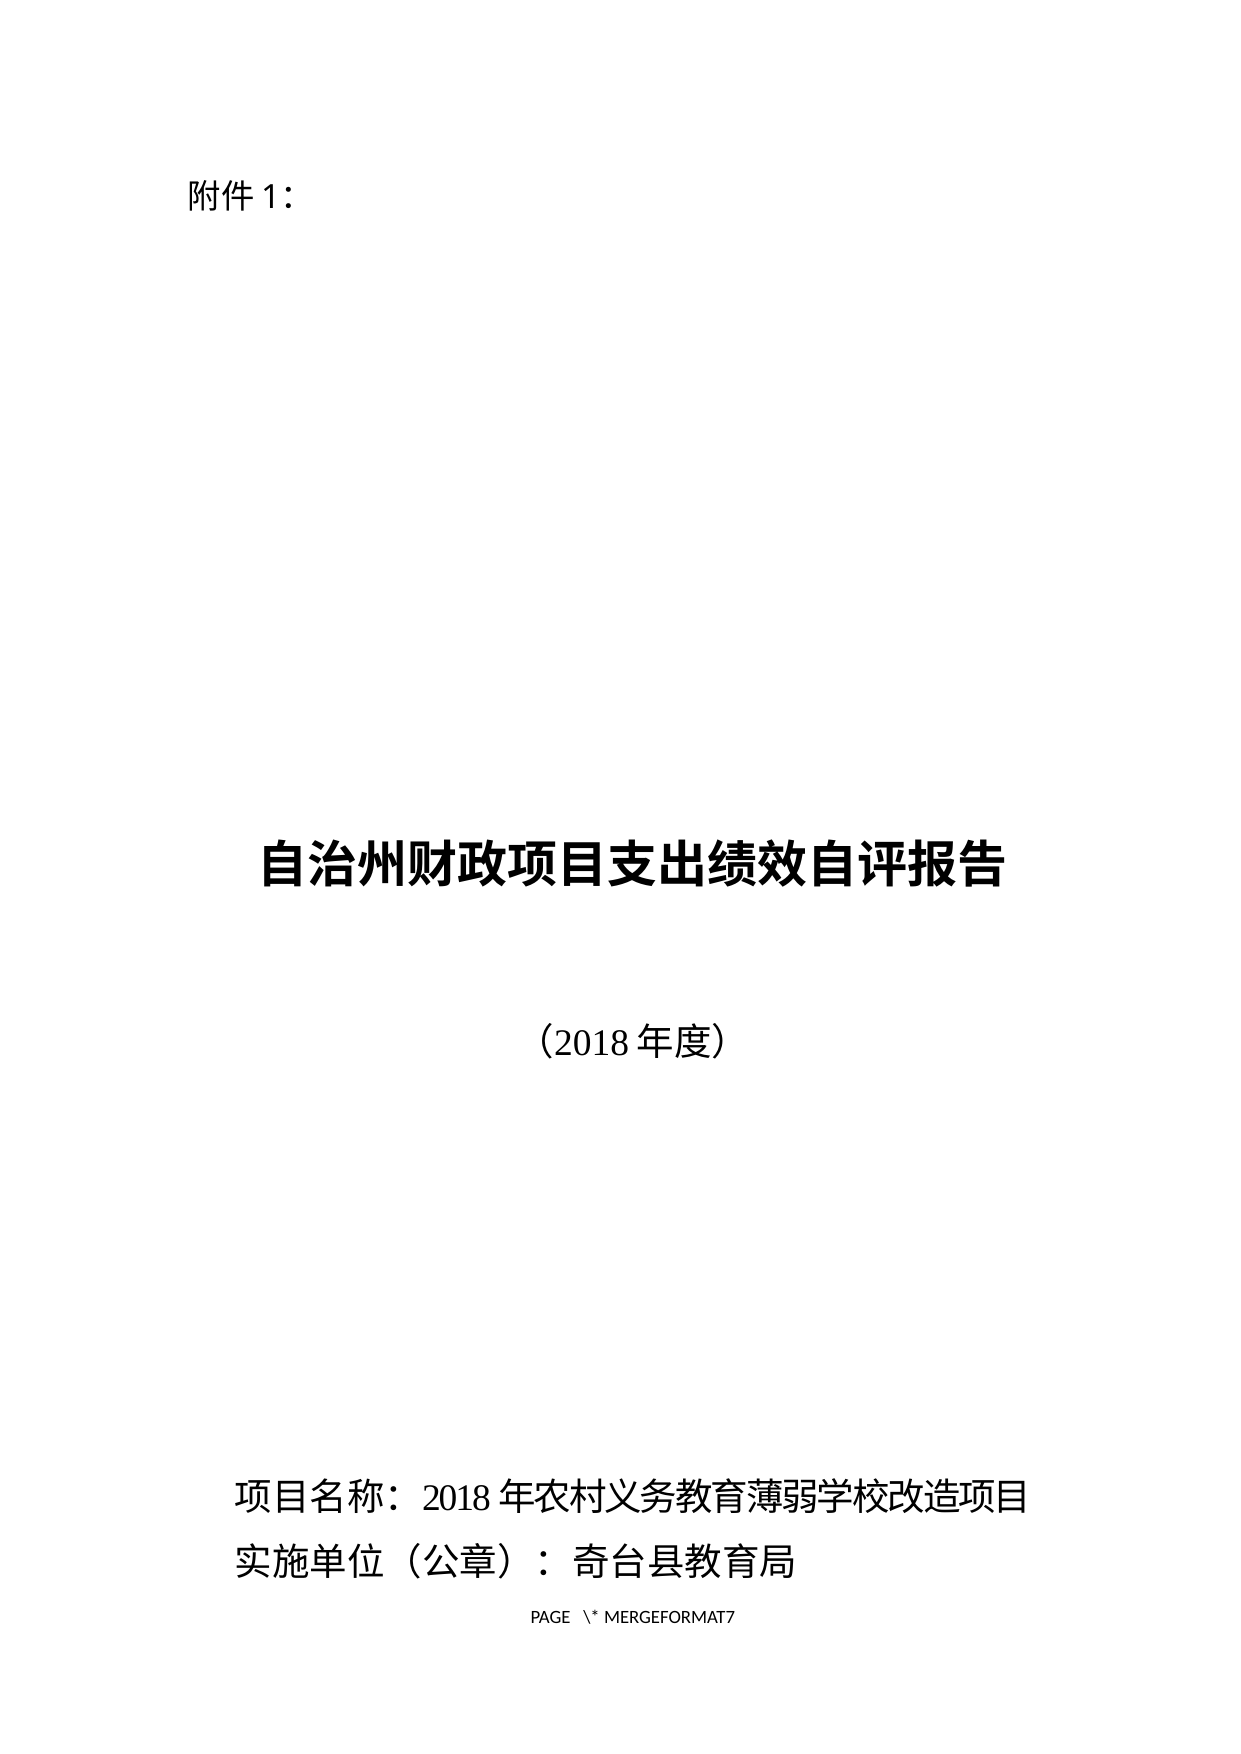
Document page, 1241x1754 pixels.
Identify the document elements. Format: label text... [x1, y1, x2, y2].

text （2018年度） [187, 1007, 1078, 1072]
text 自治州财政项目支出绩效自评报告 [187, 812, 1078, 909]
text 实施单位（公章）：奇台县教育局 [187, 1527, 1078, 1592]
text 项目名称：2018年农村义务教育薄弱学校改造项目 [187, 1462, 1078, 1527]
text 附件1： [187, 162, 1078, 227]
